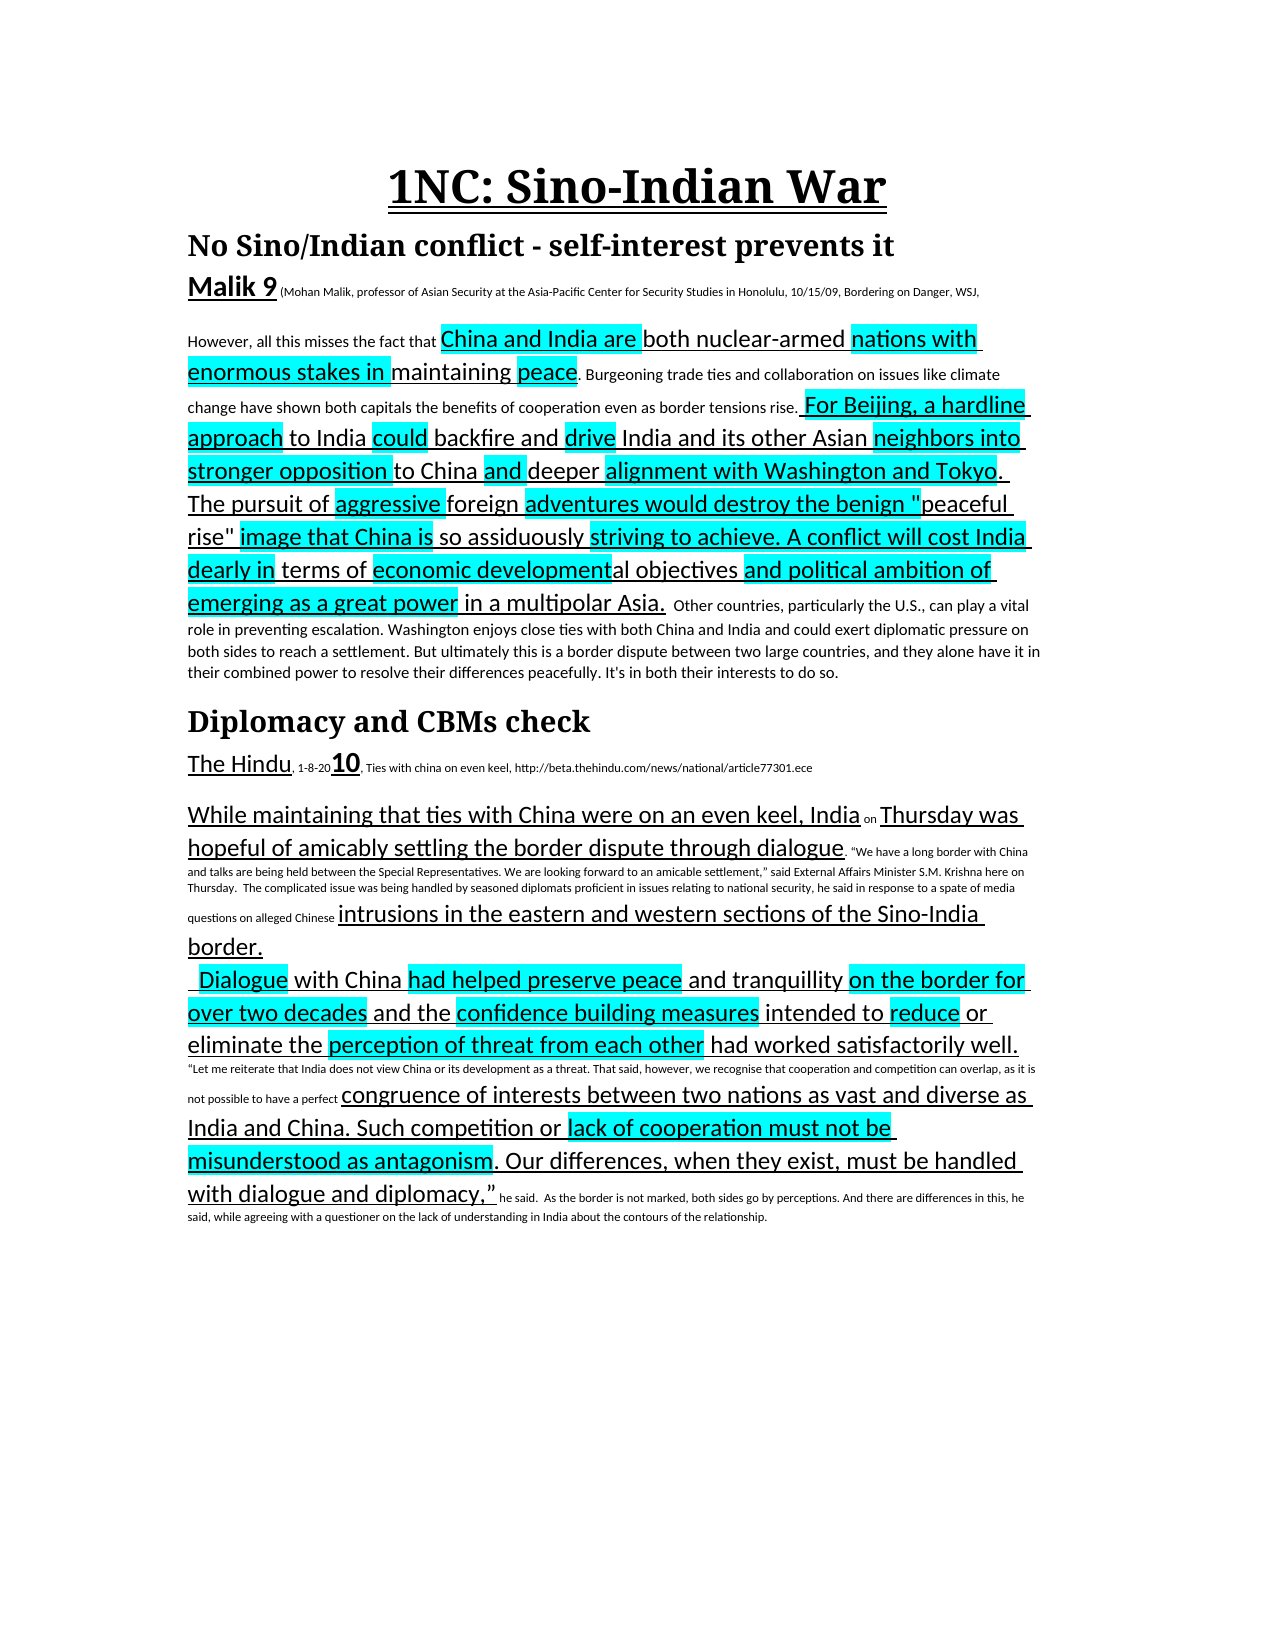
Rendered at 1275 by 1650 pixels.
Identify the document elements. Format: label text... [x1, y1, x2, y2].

text However, all this misses the fact that China and India are both nuclear-armed nations with enormous stakes in maintaining peace. Burgeoning trade ties and collaboration on issues like climate change have shown both capitals the benefits of cooperation even as border tensions rise. For Beijing, a hardline approach to India could backfire and drive India and its other Asian neighbors into stronger opposition to China and deeper alignment with Washington and Tokyo. The pursuit of aggressive foreign adventures would destroy the benign "peaceful rise" image that China is so assiduously striving to achieve. A conflict will cost India dearly in terms of economic developmental objectives and political ambition of emerging as a great power in a multipolar Asia. Other countries, particularly the U.S., can play a vital role in preventing escalation. Washington enjoys close ties with both China and India and could exert diplomatic pressure on both sides to reach a settlement. But ultimately this is a border dispute between two large countries, and they alone have it in their combined power to resolve their differences peacefully. It's in both their interests to do so. [187, 323, 1042, 683]
text While maintaining that ties with China were on an even keel, India on Thursday was hopeful of amicably settling the border dispute through dialogue. “We have a long border with China and talks are being held between the Special Representatives. We are looking forward to an amicable settlement,” said External Affairs Minister S.M. Krishna here on Thursday. The complicated issue was being handled by seasoned diplomats proficient in issues relating to national security, he said in response to a spate of media questions on alleged Chinese intrusions in the eastern and western sections of the Sino-India border. Dialogue with China had helped preserve peace and tranquillity on the border for over two decades and the confidence building measures intended to reduce or eliminate the perception of threat from each other had worked satisfactorily well. “Let me reiterate that India does not view China or its development as a threat. That said, however, we recognise that cooperation and competition can overlap, as it is not possible to have a perfect congruence of interests between two nations as vast and diverse as India and China. Such competition or lack of cooperation must not be misunderstood as antagonism. Our differences, when they exist, must be handled with dialogue and diplomacy,” he said. As the border is not marked, both sides go by perceptions. And there are differences in this, he said, while agreeing with a questioner on the lack of understanding in India about the contours of the relationship. [187, 799, 1042, 1225]
text Malik 9 (Mohan Malik, professor of Asian Security at the Asia-Pacific Center for Security Studies in Honolulu, 10/15/09, Bordering on Danger, WSJ, [187, 268, 1042, 304]
text The Hindu, 1-8-2010, Ties with china on even keel, http://beta.thehindu.com/news/national/article77301.ece [187, 744, 1042, 780]
subtitle Diplomacy and CBMs check [187, 701, 1087, 741]
subtitle 1NC: Sino-Indian War [187, 154, 1087, 217]
subtitle No Sino/Indian conflict - self-interest prevents it [187, 226, 1087, 265]
